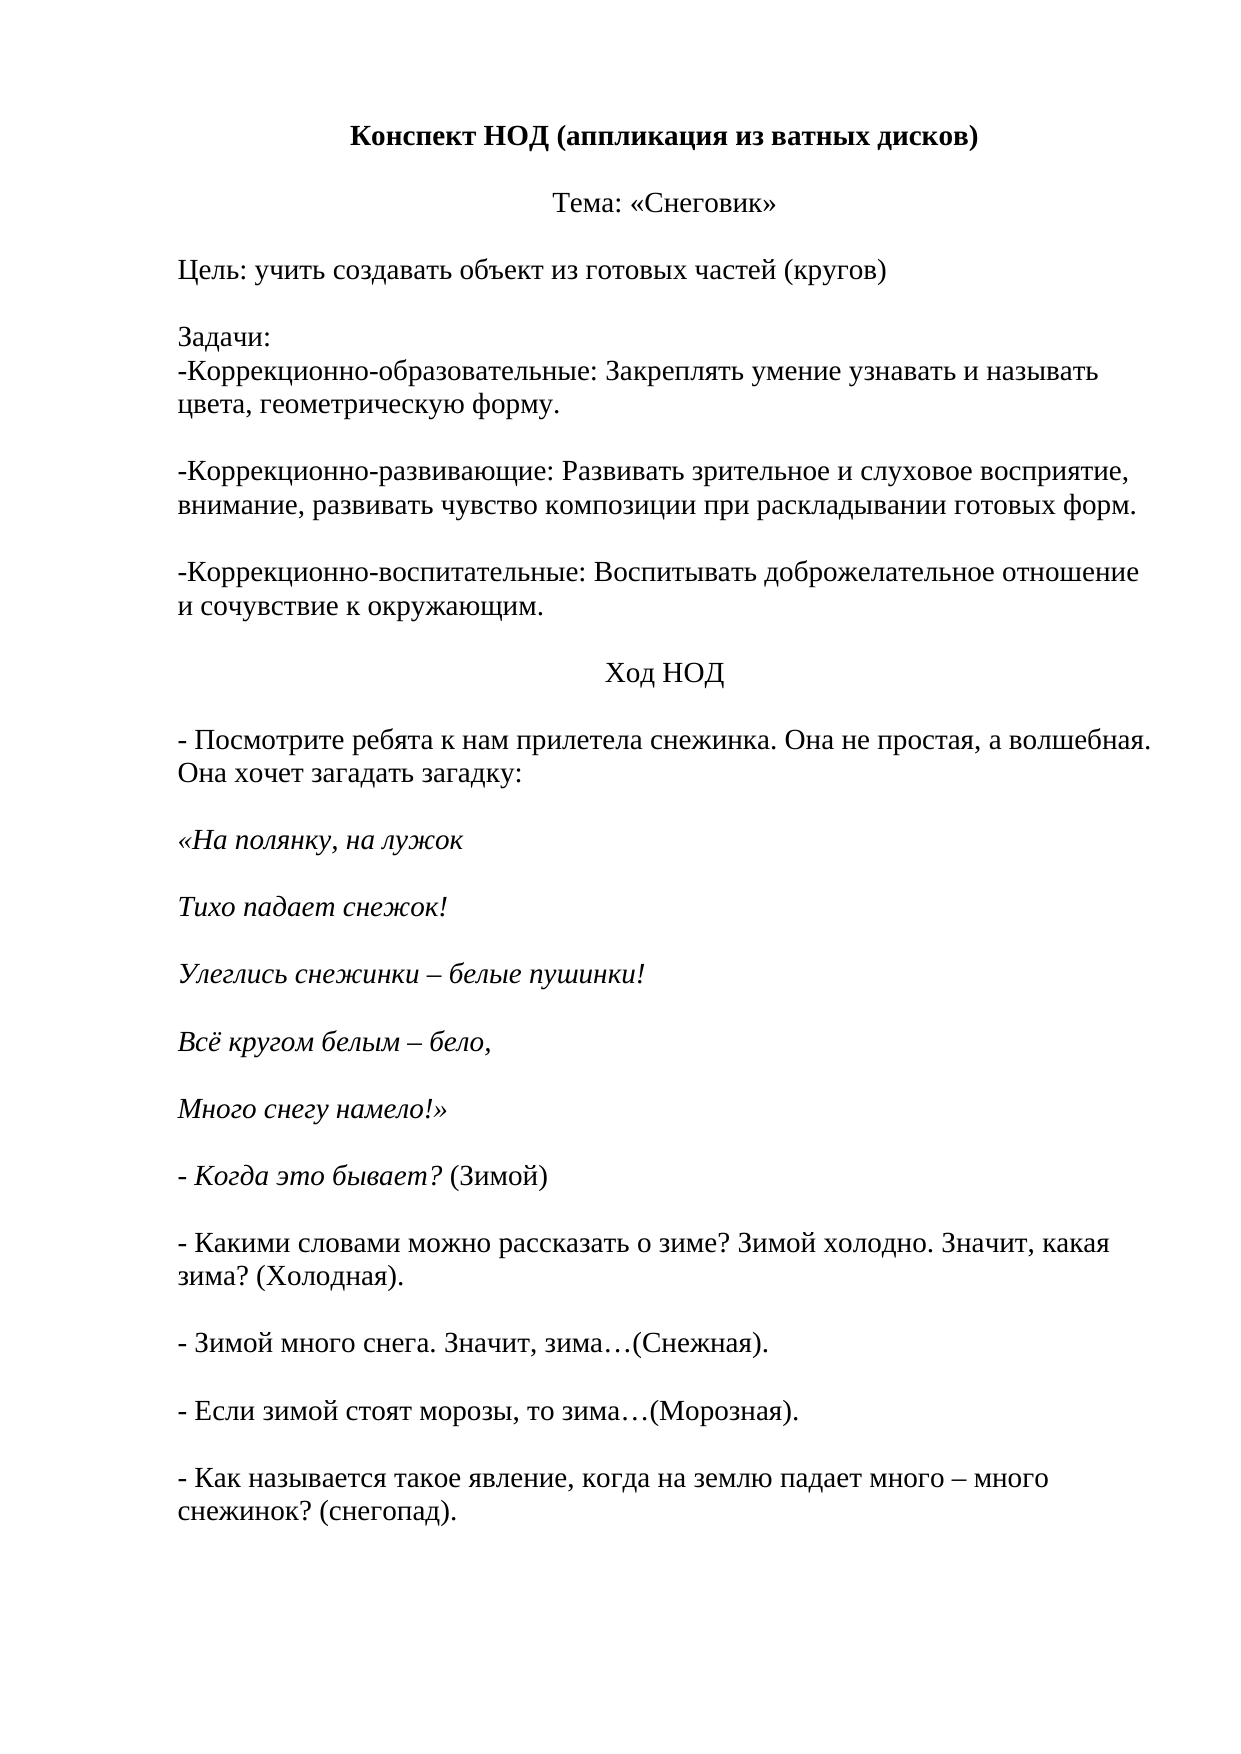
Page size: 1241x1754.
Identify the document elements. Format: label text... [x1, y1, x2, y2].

text -Коррекционно-воспитательные: Воспитывать доброжелательное отношение и сочувствие к окружающим. [177, 554, 1152, 621]
text Улеглись снежинки – белые пушинки! [177, 957, 1152, 990]
text - Если зимой стоят морозы, то зима…(Морозная). [177, 1393, 1152, 1426]
text Тема: «Снеговик» [177, 185, 1152, 219]
text Ход НОД [177, 655, 1152, 688]
text «На полянку, на лужок [177, 822, 1152, 856]
text Тихо падает снежок! [177, 889, 1152, 923]
text - Какими словами можно рассказать о зиме? Зимой холодно. Значит, какая зима? (Холодная). [177, 1225, 1152, 1292]
text Всё кругом белым – бело, [177, 1024, 1152, 1057]
text Задачи: [177, 319, 1152, 353]
text Цель: учить создавать объект из готовых частей (кругов) [177, 252, 1152, 286]
text - Как называется такое явление, когда на землю падает много – много снежинок? (снегопад). [177, 1460, 1152, 1527]
text - Когда это бывает? (Зимой) [177, 1158, 1152, 1191]
text -Коррекционно-развивающие: Развивать зрительное и слуховое восприятие, внимание, развивать чувство композиции при раскладывании готовых форм. [177, 453, 1152, 521]
text -Коррекционно-образовательные: Закреплять умение узнавать и называть цвета, геометрическую форму. [177, 353, 1152, 420]
text Много снегу намело!» [177, 1091, 1152, 1124]
text - Посмотрите ребята к нам прилетела снежинка. Она не простая, а волшебная. Она хочет загадать загадку: [177, 688, 1152, 789]
text - Зимой много снега. Значит, зима…(Снежная). [177, 1326, 1152, 1359]
text Конспект НОД (аппликация из ватных дисков) [177, 118, 1152, 152]
